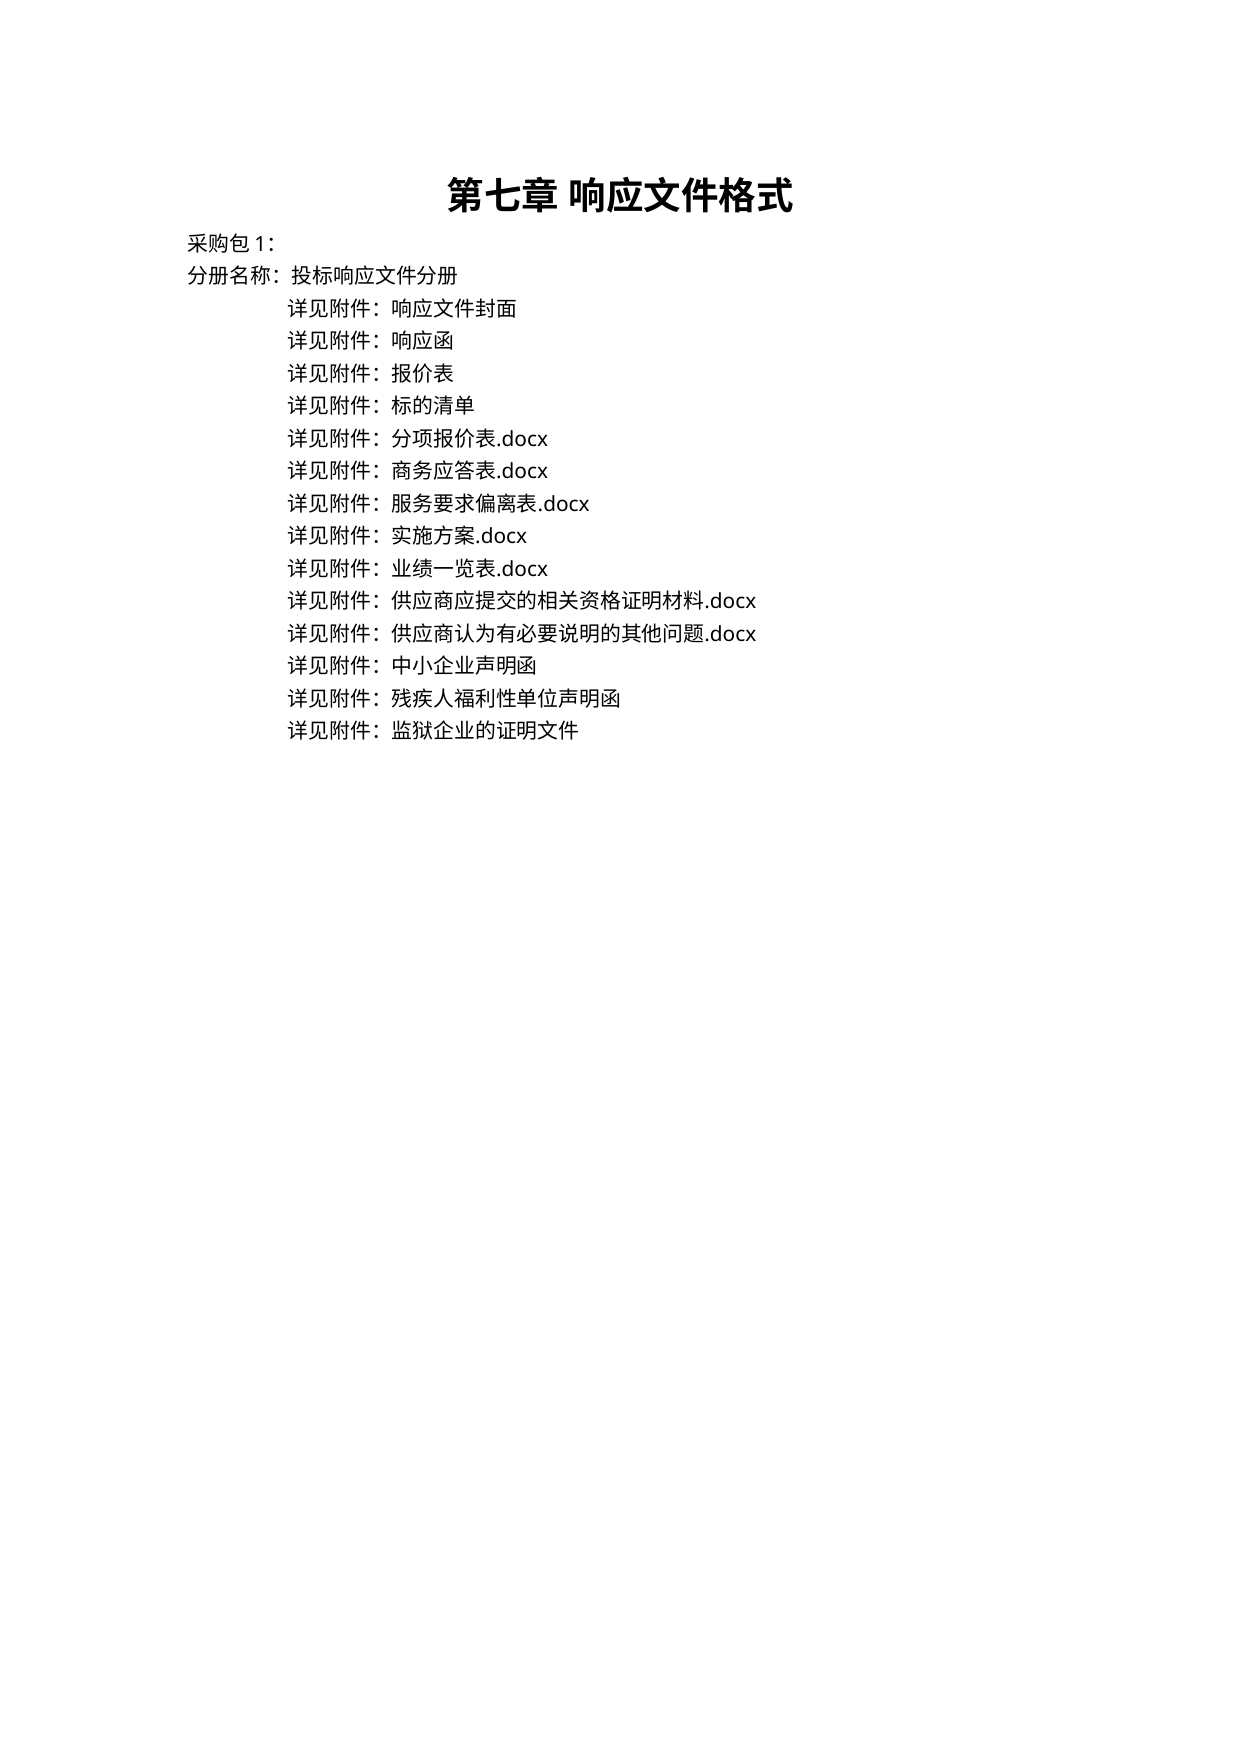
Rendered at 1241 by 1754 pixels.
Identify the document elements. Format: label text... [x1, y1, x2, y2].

text 详见附件：业绩一览表.docx [187, 552, 1053, 584]
text 详见附件：响应函 [187, 324, 1053, 357]
text 详见附件：供应商认为有必要说明的其他问题.docx [187, 617, 1053, 649]
text 详见附件：残疾人福利性单位声明函 [187, 682, 1053, 714]
text 详见附件：监狱企业的证明文件 [187, 714, 1053, 747]
text 详见附件：标的清单 [187, 389, 1053, 422]
text 详见附件：报价表 [187, 357, 1053, 389]
text 详见附件：响应文件封面 [187, 292, 1053, 324]
text 详见附件：实施方案.docx [187, 519, 1053, 552]
text 第七章 响应文件格式 [187, 162, 1053, 227]
text 详见附件：供应商应提交的相关资格证明材料.docx [187, 584, 1053, 617]
text 分册名称：投标响应文件分册 [187, 259, 1053, 292]
text 详见附件：分项报价表.docx [187, 422, 1053, 454]
text 采购包1： [187, 227, 1053, 259]
text 详见附件：服务要求偏离表.docx [187, 487, 1053, 519]
text 详见附件：中小企业声明函 [187, 649, 1053, 682]
text 详见附件：商务应答表.docx [187, 454, 1053, 487]
